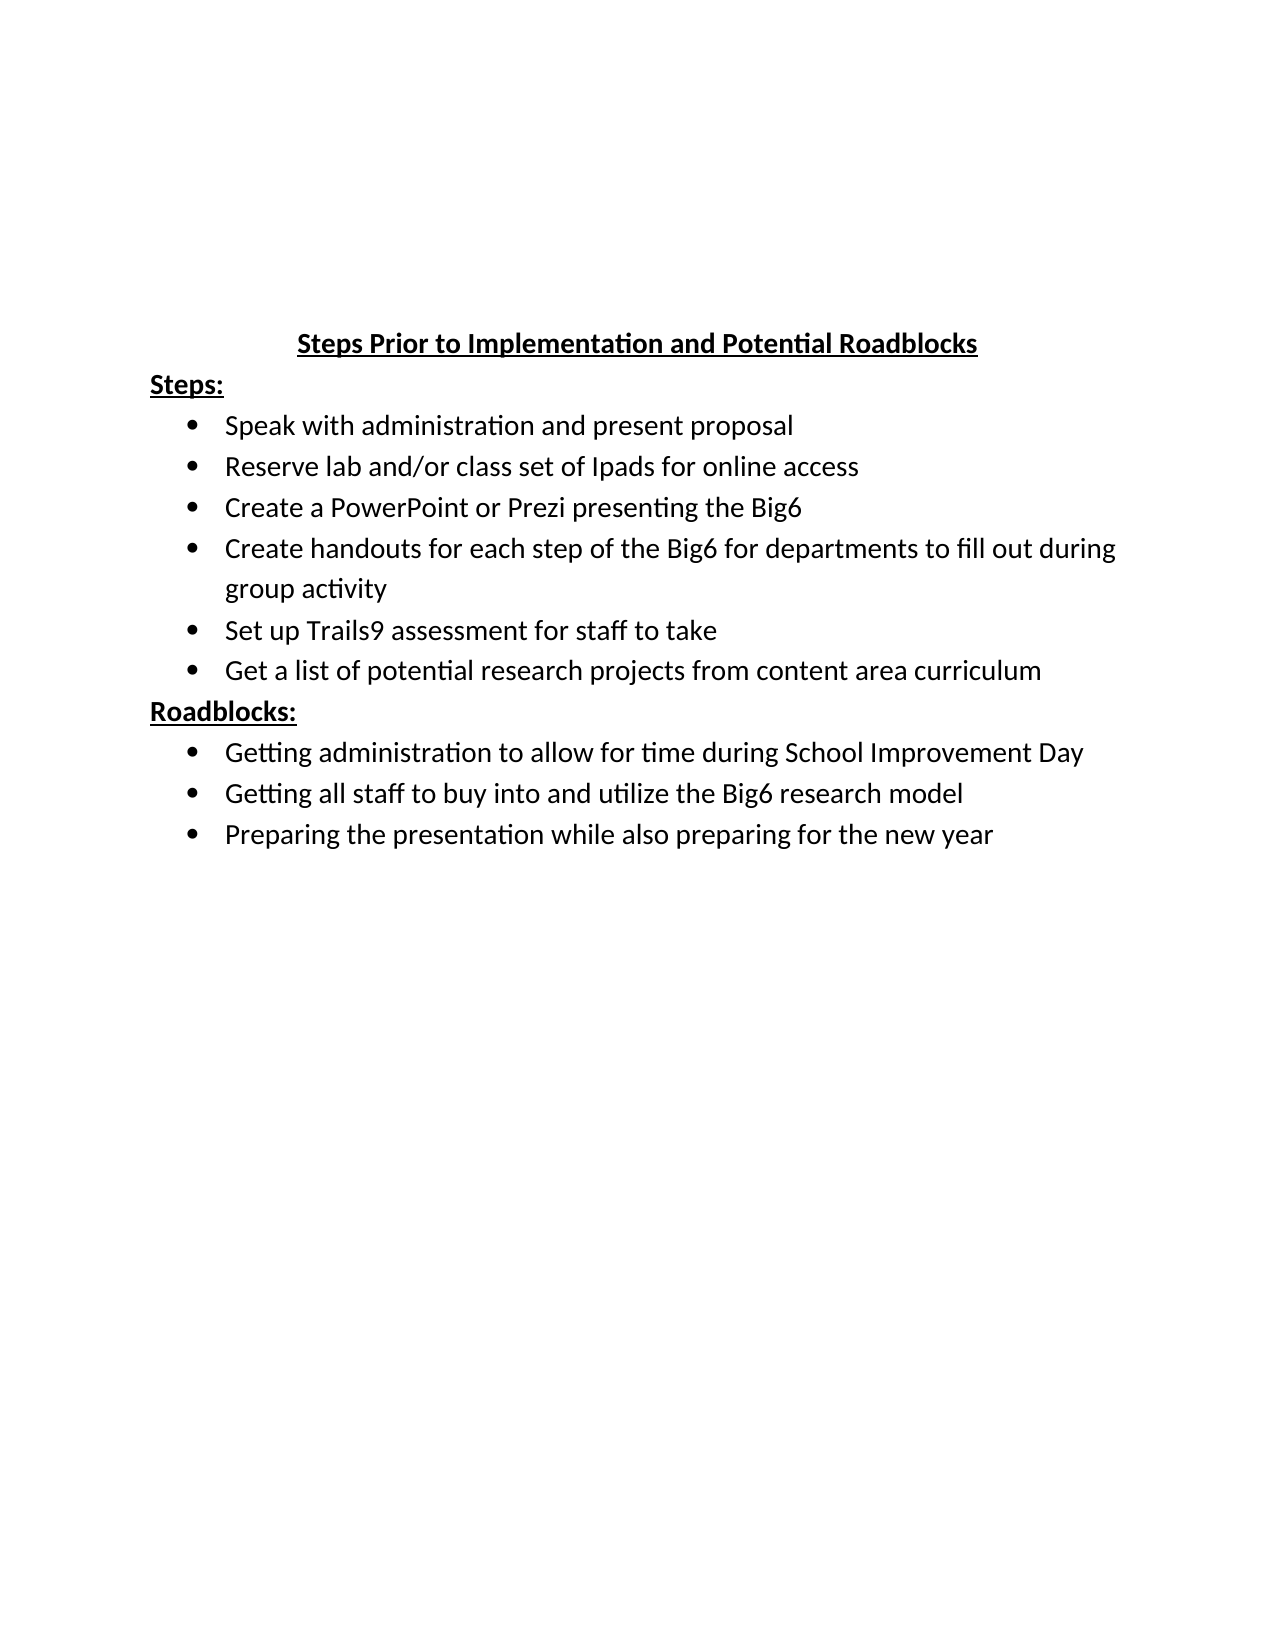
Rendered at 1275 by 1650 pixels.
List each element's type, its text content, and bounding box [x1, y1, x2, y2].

list Create a PowerPoint or Prezi presenting the Big6 [187, 489, 1125, 524]
list Getting administration to allow for time during School Improvement Day [187, 734, 1125, 770]
list Steps: [150, 366, 1125, 402]
list Speak with administration and present proposal [187, 407, 1125, 442]
list Steps Prior to Implementation and Potential Roadblocks [150, 325, 1125, 361]
text Roadblocks: [150, 693, 1125, 729]
list Get a list of potential research projects from content area curriculum [187, 652, 1125, 688]
list Preparing the presentation while also preparing for the new year [187, 816, 1125, 852]
list Getting all staff to buy into and utilize the Big6 research model [187, 775, 1125, 811]
list Set up Trails9 assessment for staff to take [187, 612, 1125, 647]
list Create handouts for each step of the Big6 for departments to fill out during group activity [187, 530, 1125, 606]
list Reserve lab and/or class set of Ipads for online access [187, 448, 1125, 483]
